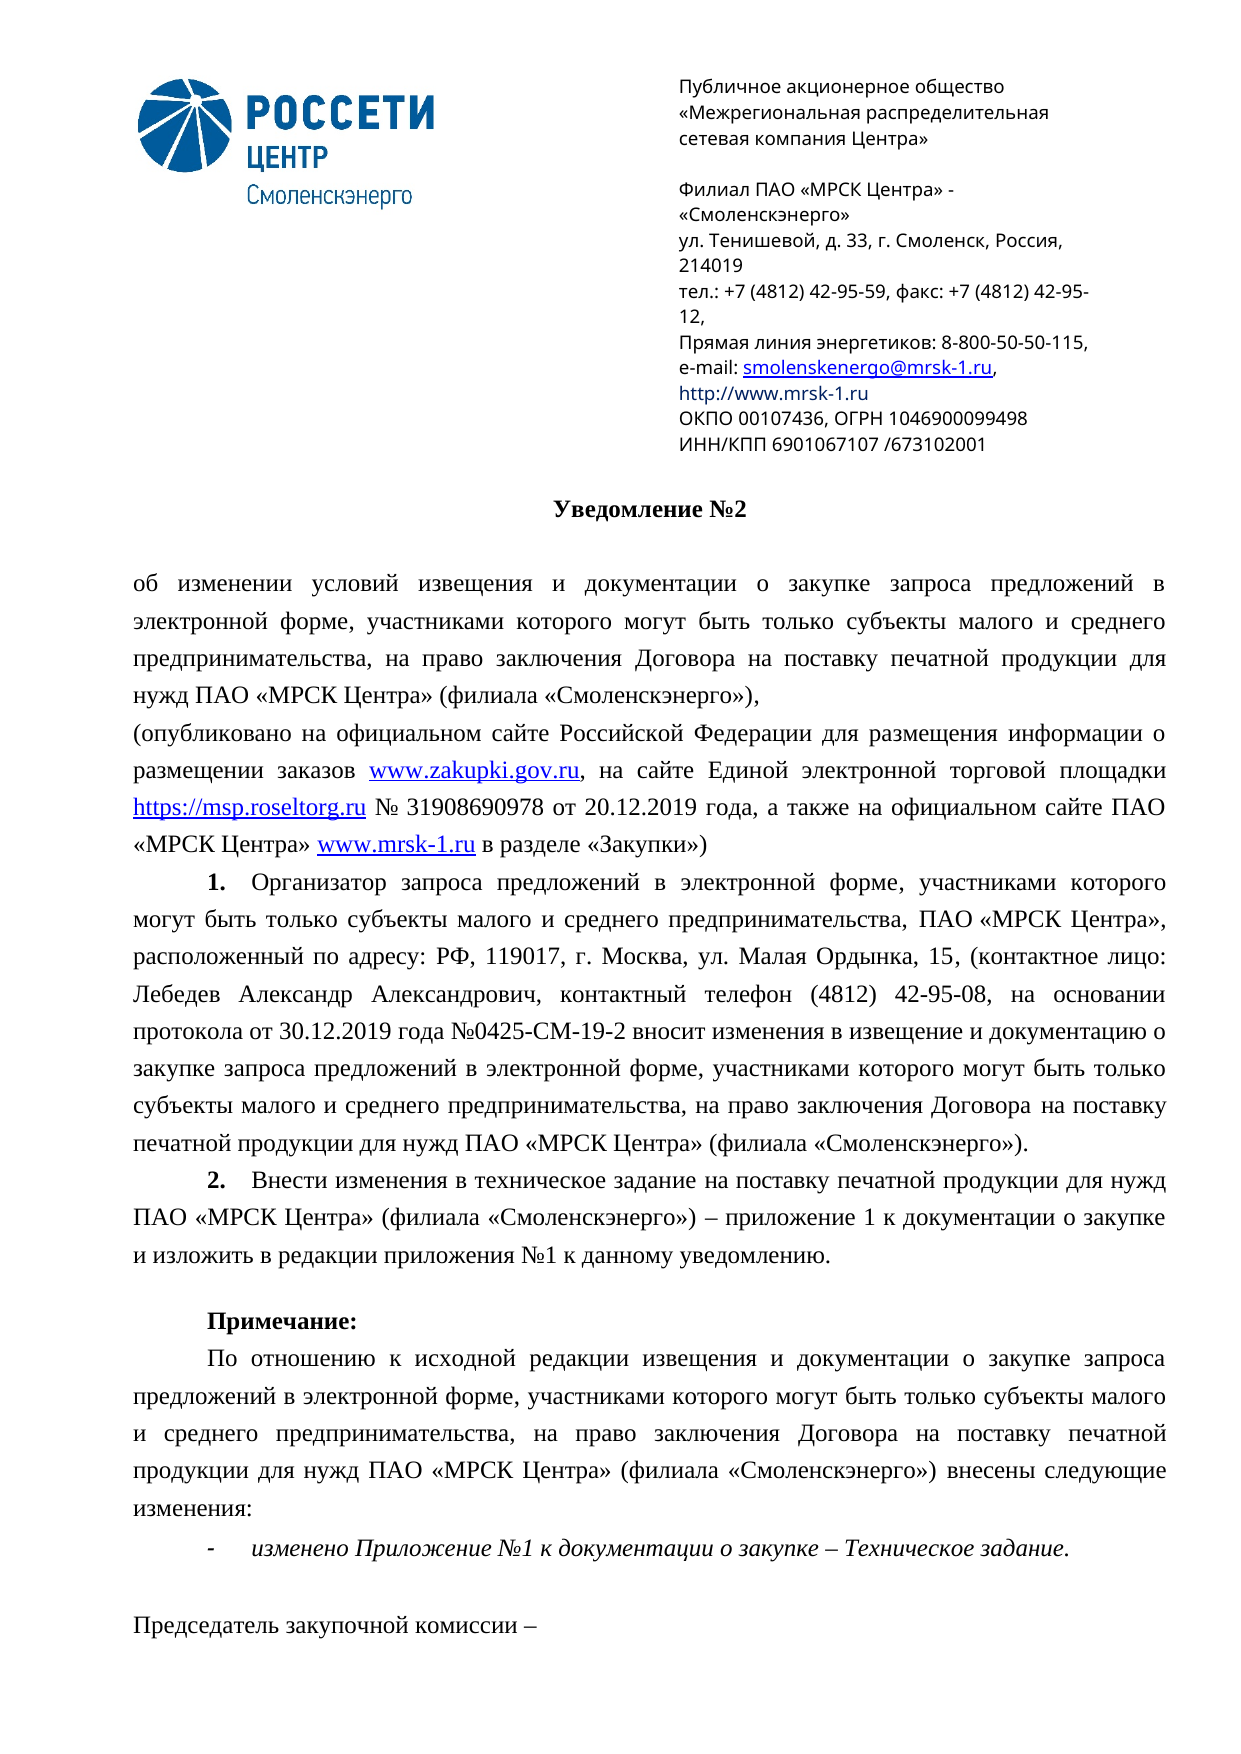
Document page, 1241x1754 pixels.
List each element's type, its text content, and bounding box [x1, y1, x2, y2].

picture [132, 73, 450, 216]
table_header Публичное акционерное общество «Межрегиональная распределительная сетевая компания Центра» Филиал ПАО «МРСК Центра» - «Смоленскэнерго» ул. Тенишевой, д. 33, г. Смоленск, Россия, 214019 тел.: +7 (4812) 42-95-59, факс: +7 (4812) 42-95-12, Прямая линия энергетиков: 8-800-50-50-115, e-mail: smolenskenergo@mrsk-1.ru, http://www.mrsk-1.ru ОКПО 00107436, ОГРН 1046900099498 ИНН/КПП 6901067107 /673102001 [668, 74, 1126, 457]
text Уведомление №2 [133, 494, 1167, 523]
list изменено Приложение №1 к документации о закупке – Техническое задание. [133, 1530, 1167, 1564]
table_header [122, 74, 667, 457]
text Председатель закупочной комиссии – [133, 1610, 1167, 1638]
text об изменении условий извещения и документации о закупке запроса предложений в электронной форме, участниками которого могут быть только субъекты малого и среднего предпринимательства, на право заключения Договора на поставку печатной продукции для нужд ПАО «МРСК Центра» (филиала «Смоленскэнерго»), [133, 568, 1167, 709]
list Примечание: [133, 1306, 1167, 1335]
text По отношению к исходной редакции извещения и документации о закупке запроса предложений в электронной форме, участниками которого могут быть только субъекты малого и среднего предпринимательства, на право заключения Договора на поставку печатной продукции для нужд ПАО «МРСК Центра» (филиала «Смоленскэнерго») внесены следующие изменения: [133, 1343, 1167, 1521]
list Внести изменения в техническое задание на поставку печатной продукции для нужд ПАО «МРСК Центра» (филиала «Смоленскэнерго») – приложение 1 к документации о закупке и изложить в редакции приложения №1 к данному уведомлению. [133, 1165, 1167, 1268]
list Организатор запроса предложений в электронной форме, участниками которого могут быть только субъекты малого и среднего предпринимательства, ПАО «МРСК Центра», расположенный по адресу: РФ, 119017, г. Москва, ул. Малая Ордынка, 15, (контактное лицо: Лебедев Александр Александрович, контактный телефон (4812) 42-95-08, на основании протокола от 30.12.2019 года №0425-СМ-19-2 вносит изменения в извещение и документацию о закупке запроса предложений в электронной форме, участниками которого могут быть только субъекты малого и среднего предпринимательства, на право заключения Договора на поставку печатной продукции для нужд ПАО «МРСК Центра» (филиала «Смоленскэнерго»). [133, 867, 1167, 1157]
text (опубликовано на официальном сайте Российской Федерации для размещения информации о размещении заказов www.zakupki.gov.ru, на сайте Единой электронной торговой площадки https://msp.roseltorg.ru № 31908690978 от 20.12.2019 года, а также на официальном сайте ПАО «МРСК Центра» www.mrsk-1.ru в разделе «Закупки») [133, 718, 1167, 858]
